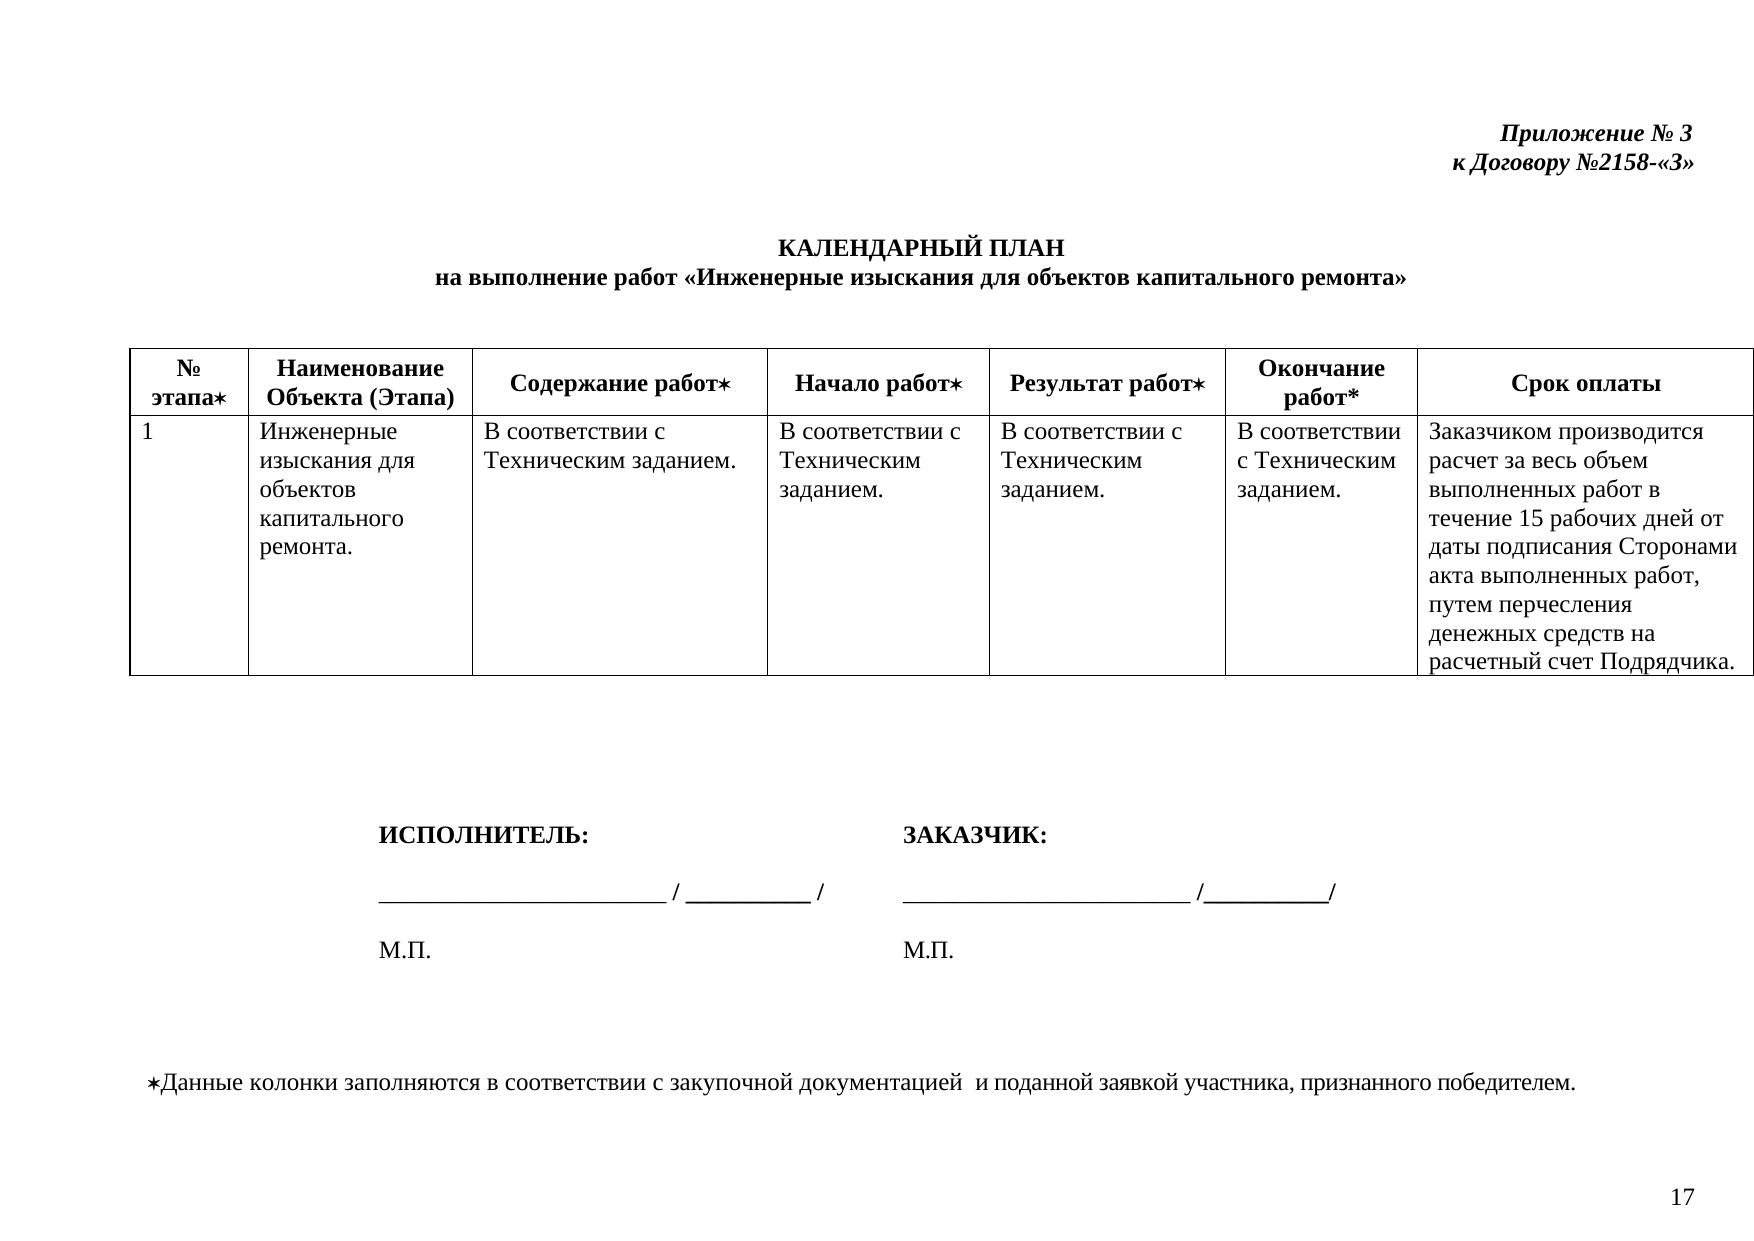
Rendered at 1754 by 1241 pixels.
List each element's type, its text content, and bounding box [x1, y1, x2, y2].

table_cell В соответствии с Техническим заданием. [990, 416, 1225, 675]
table_cell _______________________ / __________ / М.П. [368, 878, 892, 981]
table_cell _______________________ /__________/ М.П. [892, 878, 1416, 981]
table_header Содержание работ [473, 349, 767, 415]
text Приложение № 3 [89, 118, 1695, 147]
table_cell Заказчиком производится расчет за весь объем выполненных работ в течение 15 рабочих дней от даты подписания Сторонами акта выполненных работ, путем перчесления денежных средств на расчетный счет Подрядчика. [1418, 416, 1753, 675]
text КАЛЕНДАРНЫЙ ПЛАН [89, 233, 1695, 262]
table_header Окончание работ* [1226, 349, 1417, 415]
table_cell В соответствии с Техническим заданием. [473, 416, 767, 675]
table_header Срок оплаты [1418, 349, 1753, 415]
table_header ЗАКАЗЧИК: [892, 820, 1416, 877]
table_cell Инженерные изыскания для объектов капитального ремонта. [249, 416, 472, 675]
table_cell В соответствии с Техническим заданием. [768, 416, 989, 675]
table_header ИСПОЛНИТЕЛЬ: [368, 820, 892, 877]
table_cell В соответствии с Техническим заданием. [1226, 416, 1417, 675]
text к Договору №2158-«З» [89, 147, 1695, 176]
table_cell 1 [131, 416, 248, 675]
table_header № этапа [131, 349, 248, 415]
table_header Наименование Объекта (Этапа) [249, 349, 472, 415]
table_header Начало работ [768, 349, 989, 415]
text Данные колонки заполняются в соответствии с закупочной документацией и поданной заявкой участника, признанного победителем. [89, 1067, 1695, 1096]
text на выполнение работ «Инженерные изыскания для объектов капитального ремонта» [89, 262, 1695, 291]
table_header Результат работ [990, 349, 1225, 415]
